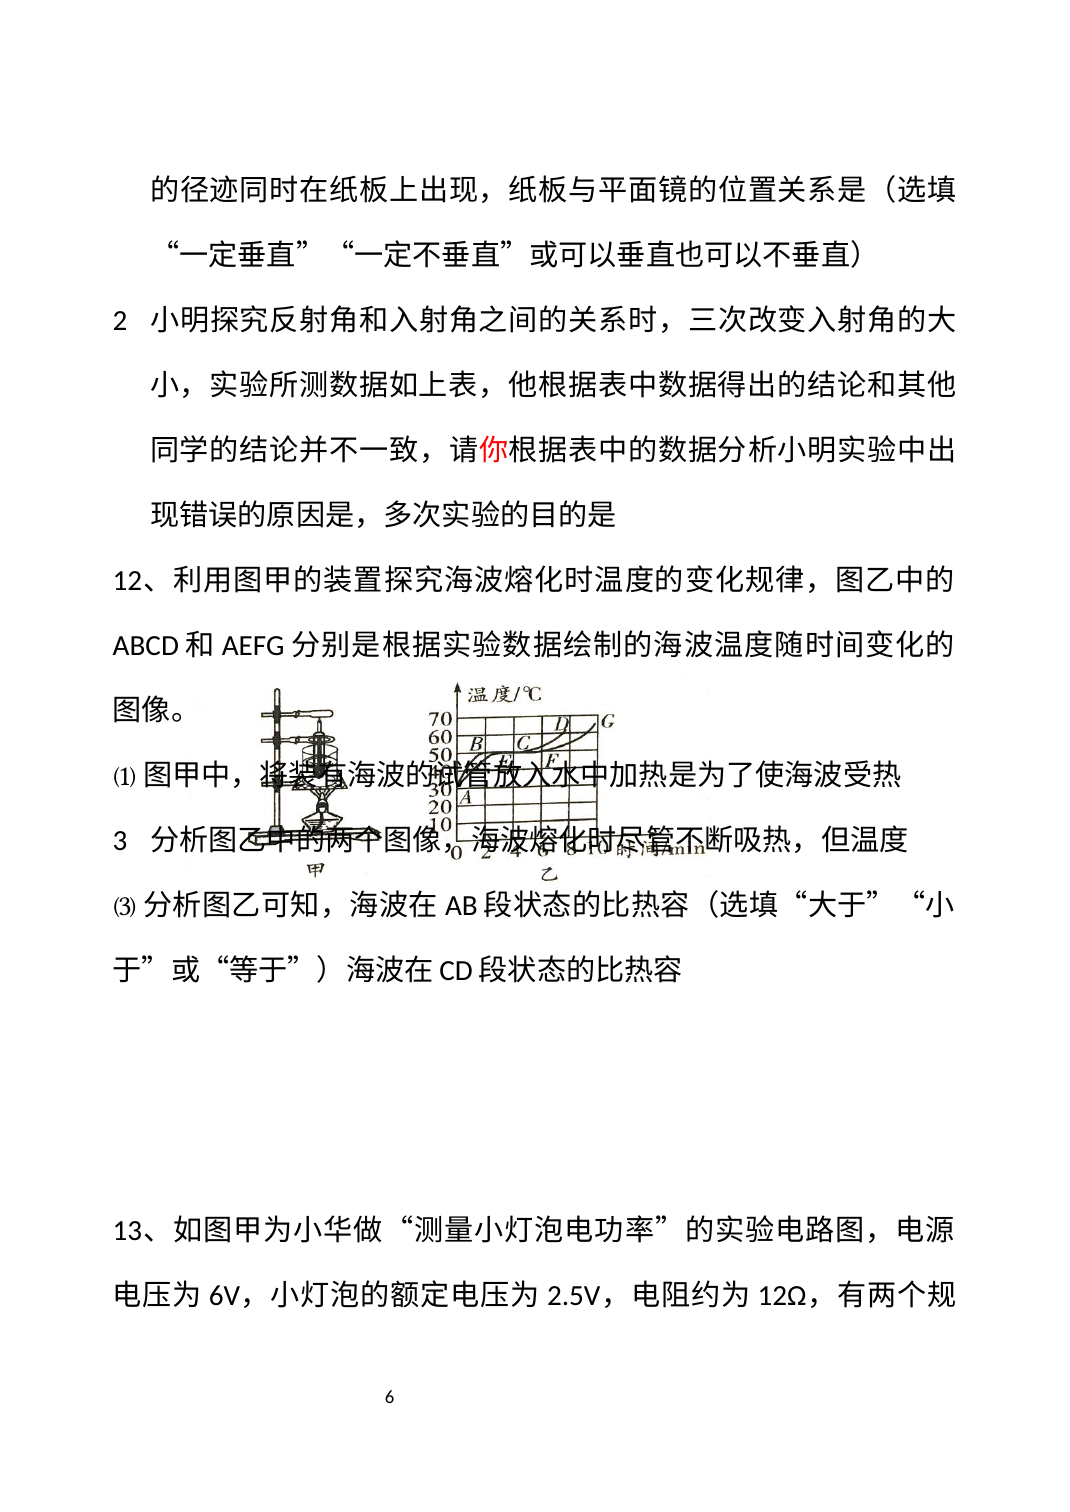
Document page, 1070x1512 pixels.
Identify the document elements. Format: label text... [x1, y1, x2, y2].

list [112, 155, 957, 285]
list 小明探究反射角和入射角之间的关系时，三次改变入射角的大小，实验所测数据如上表，他根据表中数据得出的结论和其他同学的结论并不一致，请你根据表中的数据分析小明实验中出现错误的原因是，多次实验的目的是 [112, 285, 957, 545]
list 分析图乙中的两个图像，海波熔化时尽管不断吸热，但温度 [112, 805, 957, 870]
text ⑴图甲中，将装有海波的试管放入水中加热是为了使海波受热 [112, 740, 957, 805]
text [112, 1195, 957, 1325]
text ⑶分析图乙可知，海波在AB段状态的比热容（选填“大于”“小于”或“等于”）海波在CD段状态的比热容 [112, 870, 957, 1000]
text 12、利用图甲的装置探究海波熔化时温度的变化规律，图乙中的ABCD和AEFG分别是根据实验数据绘制的海波温度随时间变化的图像。 [112, 545, 957, 740]
